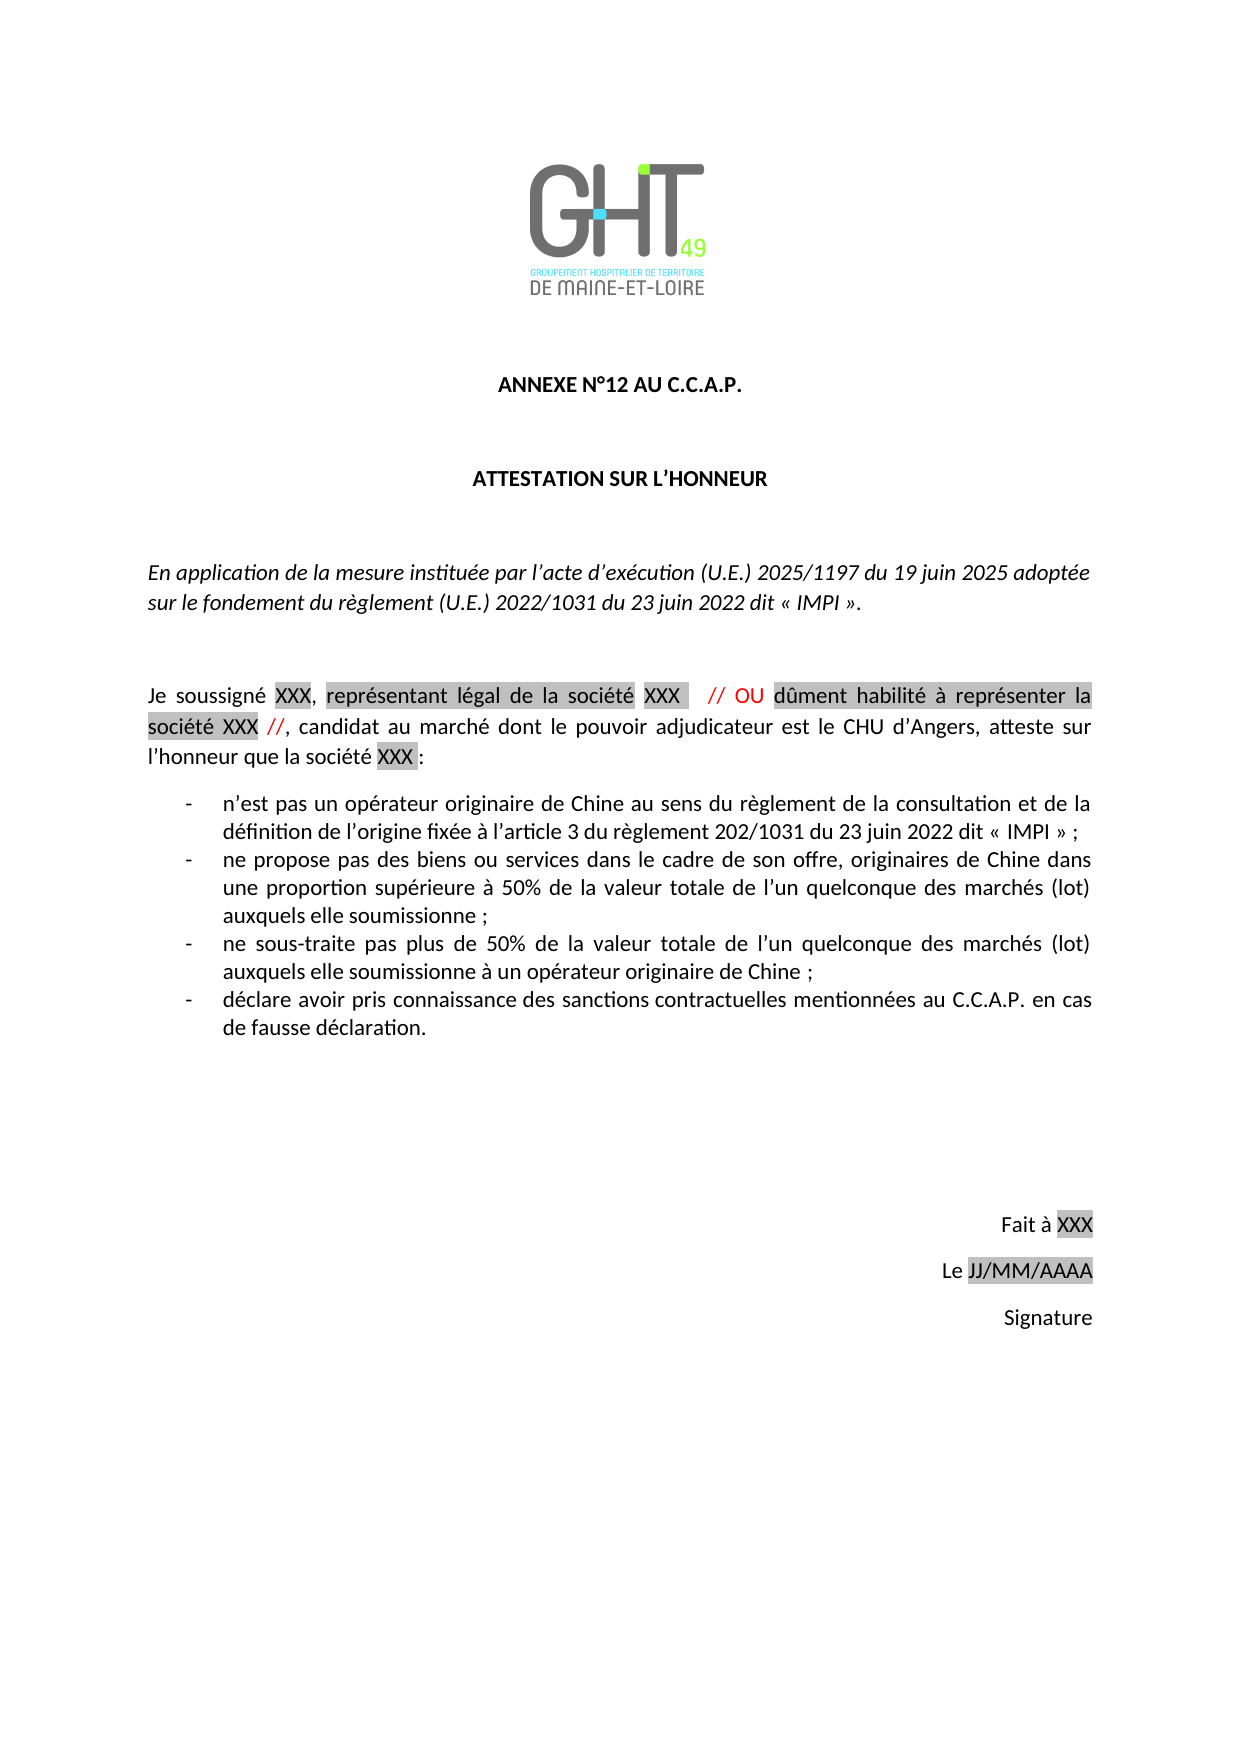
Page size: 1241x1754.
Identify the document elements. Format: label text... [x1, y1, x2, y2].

text Signature [148, 1303, 1093, 1331]
text ATTESTATION SUR L’HONNEUR [148, 464, 1093, 492]
text Je soussigné XXX, représentant légal de la société XXX // OU dûment habilité à représenter la société XXX //, candidat au marché dont le pouvoir adjudicateur est le CHU d’Angers, atteste sur l’honneur que la société XXX : [148, 682, 1093, 770]
text Le JJ/MM/AAAA [148, 1257, 968, 1284]
list ne propose pas des biens ou services dans le cadre de son offre, originaires de Chine dans une proportion supérieure à 50% de la valeur totale de l’un quelconque des marchés (lot) auxquels elle soumissionne ; [185, 845, 1093, 929]
list déclare avoir pris connaissance des sanctions contractuelles mentionnées au C.C.A.P. en cas de fausse déclaration. [185, 985, 1093, 1041]
text En application de la mesure instituée par l’acte d’exécution (U.E.) 2025/1197 du 19 juin 2025 adoptée sur le fondement du règlement (U.E.) 2022/1031 du 23 juin 2022 dit « IMPI ». [148, 558, 1093, 616]
list n’est pas un opérateur originaire de Chine au sens du règlement de la consultation et de la définition de l’origine fixée à l’article 3 du règlement 202/1031 du 23 juin 2022 dit « IMPI » ; [185, 789, 1093, 845]
text Fait à XXX [148, 1210, 1057, 1238]
list ne sous-traite pas plus de 50% de la valeur totale de l’un quelconque des marchés (lot) auxquels elle soumissionne à un opérateur originaire de Chine ; [185, 929, 1093, 985]
text ANNEXE N°12 AU C.C.A.P. [148, 370, 1093, 398]
picture [517, 147, 723, 305]
